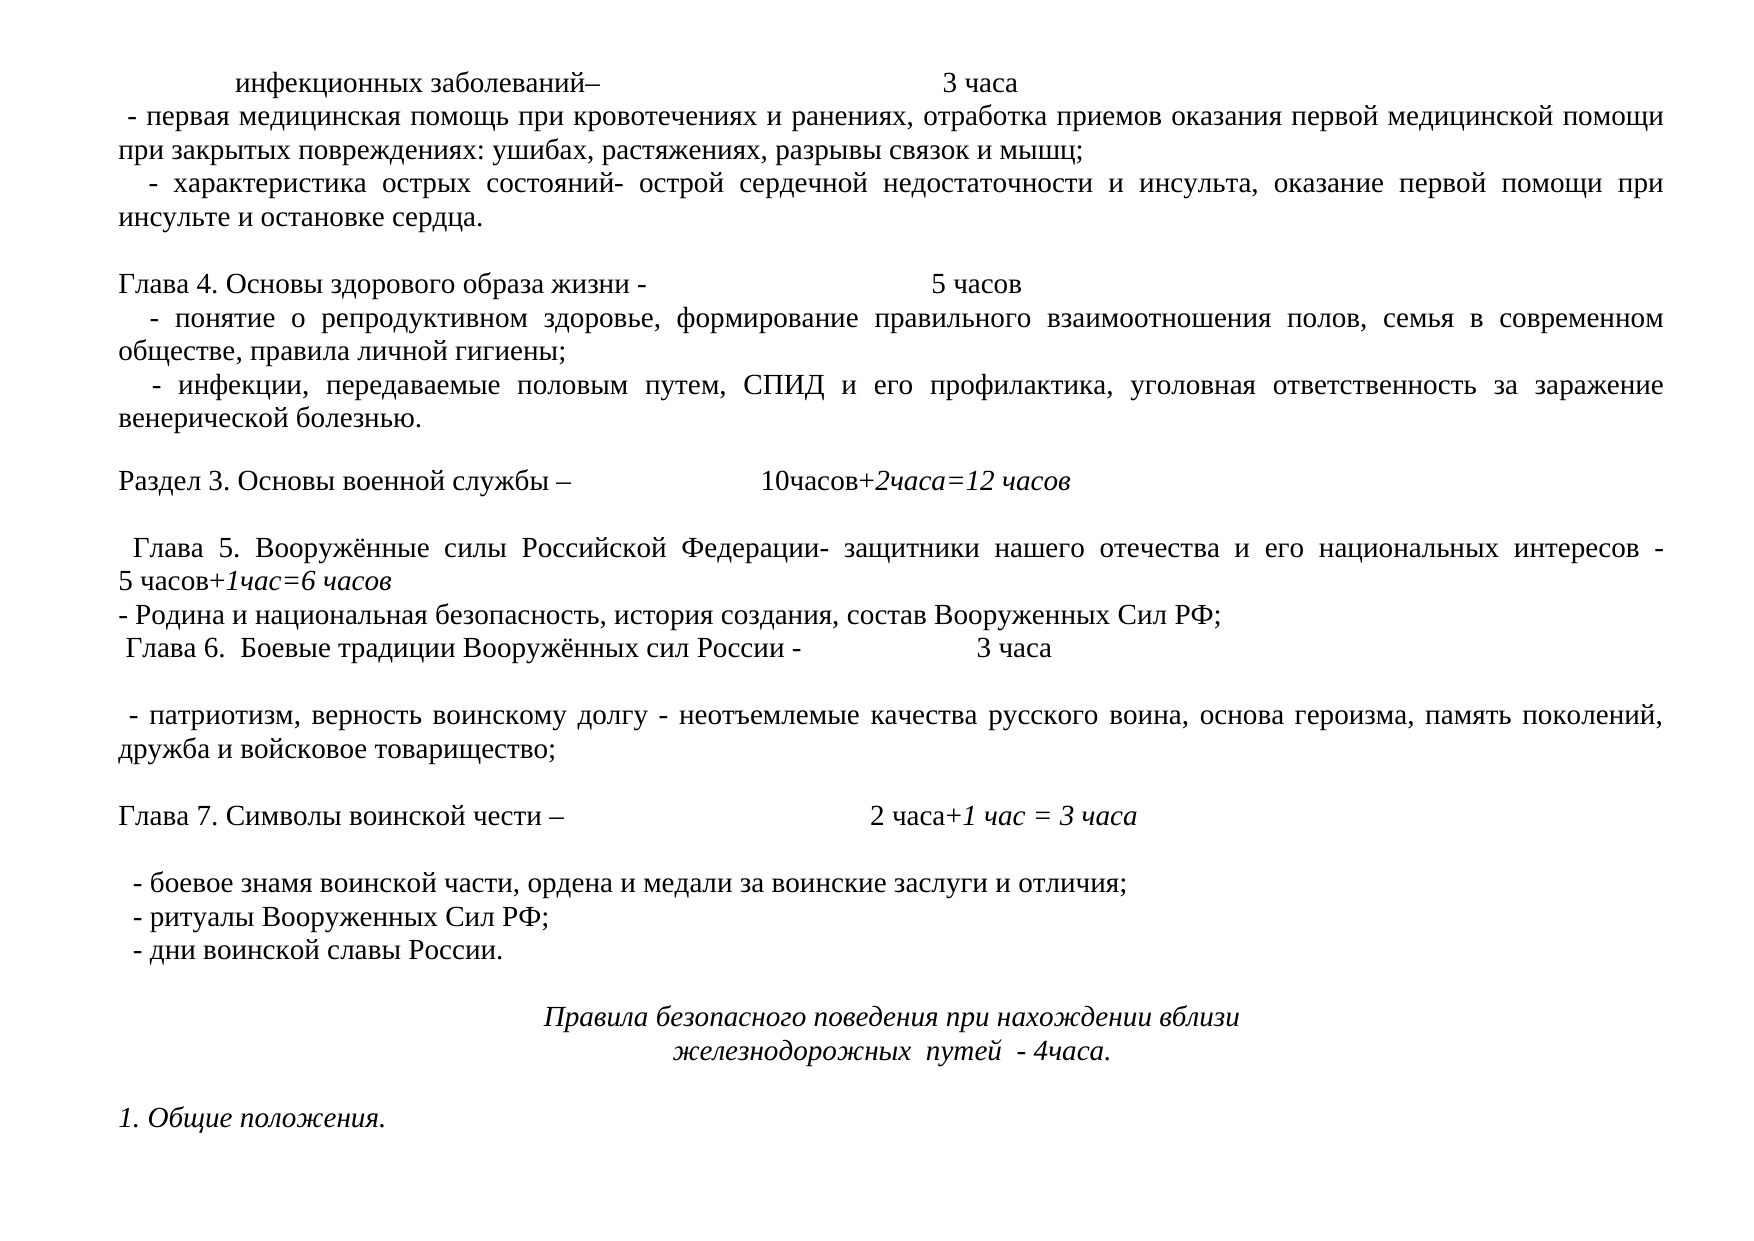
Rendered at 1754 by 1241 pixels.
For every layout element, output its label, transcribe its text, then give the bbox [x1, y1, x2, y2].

text - боевое знамя воинской части, ордена и медали за воинские заслуги и отличия; [118, 865, 1665, 899]
text Правила безопасного поведения при нахождении вблизи [118, 999, 1665, 1033]
text - понятие о репродуктивном здоровье, формирование правильного взаимоотношения полов, семья в современном обществе, правила личной гигиены; [118, 300, 1665, 367]
text - характеристика острых состояний- острой сердечной недостаточности и инсульта, оказание первой помощи при инсульте и остановке сердца. [118, 166, 1665, 233]
text - ритуалы Вооруженных Сил РФ; [118, 899, 1665, 932]
text - дни воинской славы России. [118, 932, 1665, 966]
text - патриотизм, верность воинскому долгу - неотъемлемые качества русского воина, основа героизма, память поколений, дружба и войсковое товарищество; [118, 697, 1665, 764]
text Раздел 3. Основы военной службы – 10часов+2часа=12 часов [118, 463, 1665, 496]
text Глава 7. Символы воинской чести – 2 часа+1 час = 3 часа [118, 798, 1665, 832]
text Глава 6. Боевые традиции Вооружённых сил России - 3 часа [118, 630, 1665, 664]
text Глава 4. Основы здорового образа жизни - 5 часов [118, 266, 1665, 300]
text 1. Общие положения. [118, 1100, 1665, 1133]
text инфекционных заболеваний– 3 часа [118, 65, 1665, 98]
text Глава 5. Вооружённые силы Российской Федерации- защитники нашего отечества и его национальных интересов - 5 часов+1час=6 часов [118, 530, 1665, 597]
text - первая медицинская помощь при кровотечениях и ранениях, отработка приемов оказания первой медицинской помощи при закрытых повреждениях: ушибах, растяжениях, разрывы связок и мышц; [118, 98, 1665, 166]
text - Родина и национальная безопасность, история создания, состав Вооруженных Сил РФ; [118, 597, 1665, 630]
text железнодорожных путей - 4часа. [118, 1033, 1665, 1066]
text - инфекции, передаваемые половым путем, СПИД и его профилактика, уголовная ответственность за заражение венерической болезнью. [118, 367, 1665, 434]
